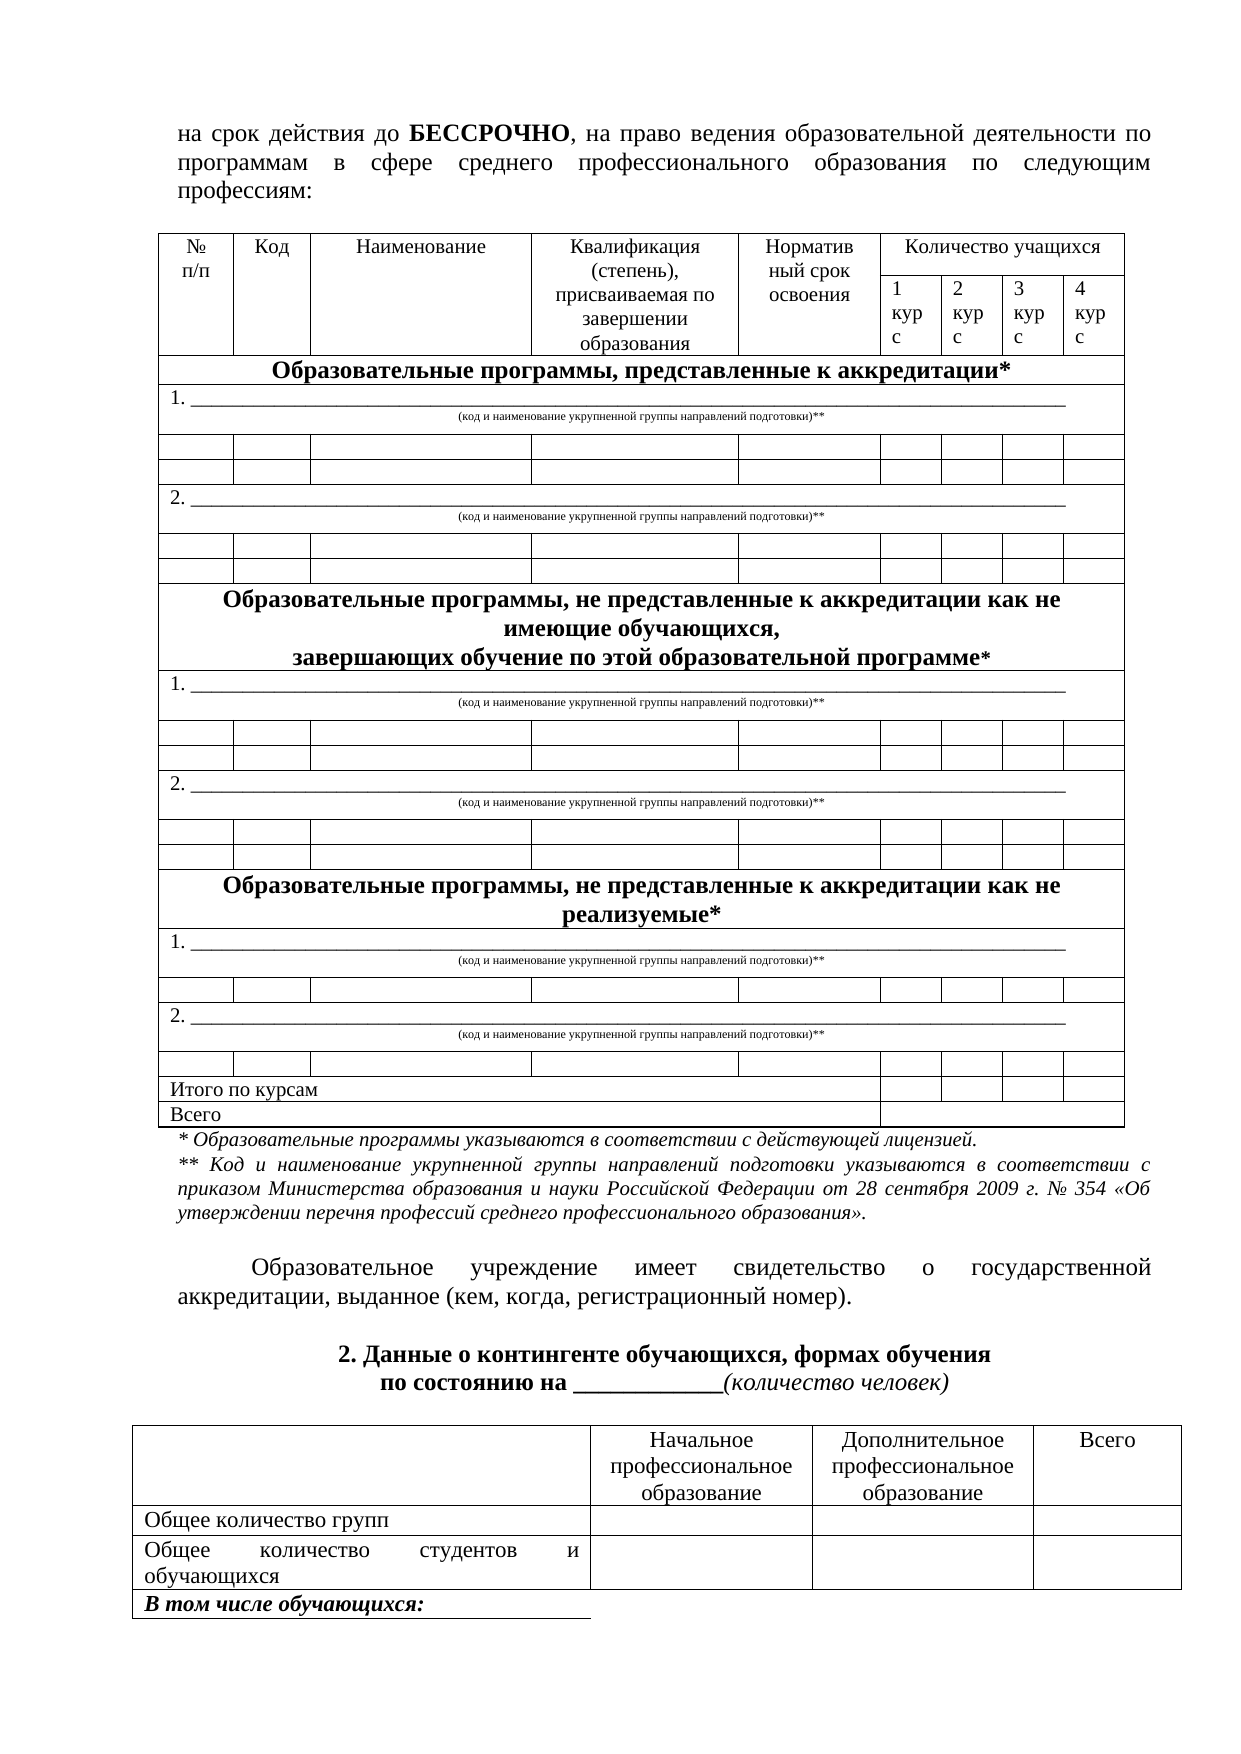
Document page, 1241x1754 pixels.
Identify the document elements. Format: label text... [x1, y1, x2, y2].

table_cell [532, 435, 738, 458]
table_cell [739, 460, 880, 484]
table_cell [881, 746, 941, 770]
table_cell 1. ____________________________________________________________________________________ (код и наименование укрупненной группы направлений подготовки)** [159, 385, 1124, 433]
table_cell [813, 1536, 1033, 1588]
table_cell [311, 820, 531, 844]
table_cell 2. ____________________________________________________________________________________ (код и наименование укрупненной группы направлений подготовки)** [159, 771, 1124, 819]
text по состоянию на ____________(количество человек) [177, 1367, 1152, 1396]
table_header [133, 1426, 590, 1505]
table_cell [739, 845, 880, 869]
table_cell [1003, 460, 1063, 484]
table_cell [942, 559, 1002, 583]
table_header Норматив ный срок освоения [739, 234, 880, 354]
table_cell [311, 534, 531, 558]
table_cell [881, 1102, 1124, 1126]
table_cell 3 курс [1003, 276, 1063, 354]
table_header Наименование [311, 234, 531, 354]
table_cell В том числе обучающихся: [133, 1590, 591, 1618]
table_cell [234, 1052, 310, 1076]
table_cell [739, 820, 880, 844]
table_cell [942, 820, 1002, 844]
table_cell [813, 1506, 1033, 1535]
table_cell [234, 746, 310, 770]
text Образовательное учреждение имеет свидетельство о государственной аккредитации, выданное (кем, когда, регистрационный номер). [177, 1252, 1152, 1310]
table_cell [739, 1052, 880, 1076]
table_cell [1003, 534, 1063, 558]
table_cell [532, 978, 738, 1002]
table_cell [1003, 1077, 1063, 1101]
table_cell [942, 435, 1002, 458]
table_cell 1. ____________________________________________________________________________________ (код и наименование укрупненной группы направлений подготовки)** [159, 671, 1124, 719]
table_cell [234, 820, 310, 844]
table_cell [234, 978, 310, 1002]
table_cell [159, 1052, 233, 1076]
table_cell [532, 534, 738, 558]
table_cell 4 курс [1064, 276, 1124, 354]
table_cell [942, 460, 1002, 484]
text ** Код и наименование укрупненной группы направлений подготовки указываются в соответствии с приказом Министерства образования и науки Российской Федерации от 28 сентября . № 354 «Об утверждении перечня профессий среднего профессионального образования». [177, 1151, 1152, 1224]
table_cell [532, 845, 738, 869]
table_cell [1064, 746, 1124, 770]
table_cell [311, 746, 531, 770]
table_cell [739, 721, 880, 744]
table_cell [532, 820, 738, 844]
table_cell [739, 435, 880, 458]
table_cell [234, 559, 310, 583]
table_cell [1034, 1536, 1181, 1588]
table_cell [739, 534, 880, 558]
table_cell [881, 978, 941, 1002]
table_cell [1003, 978, 1063, 1002]
table_cell 1. ____________________________________________________________________________________ (код и наименование укрупненной группы направлений подготовки)** [159, 929, 1124, 977]
table_cell [234, 721, 310, 744]
table_cell [591, 1536, 812, 1588]
table_header № п/п [159, 234, 233, 354]
table_cell [532, 721, 738, 744]
table_cell [532, 559, 738, 583]
table_cell 2 курс [942, 276, 1002, 354]
table_cell [881, 534, 941, 558]
table_cell [311, 435, 531, 458]
table_cell [311, 559, 531, 583]
table_cell [739, 978, 880, 1002]
table_cell [234, 845, 310, 869]
table_cell [1064, 978, 1124, 1002]
table_cell [234, 435, 310, 458]
table_cell [159, 721, 233, 744]
table_cell [942, 978, 1002, 1002]
table_cell [881, 820, 941, 844]
table_header Количество учащихся [881, 234, 1124, 275]
table_cell [159, 978, 233, 1002]
table_cell [1003, 746, 1063, 770]
table_cell [532, 746, 738, 770]
table_cell [1034, 1506, 1181, 1535]
table_header Начальное профессиональное образование [591, 1426, 812, 1505]
table_cell [1064, 845, 1124, 869]
table_cell [1064, 1077, 1124, 1101]
table_cell [311, 978, 531, 1002]
table_cell 1 курс [881, 276, 941, 354]
table_cell Итого по курсам [159, 1077, 880, 1101]
table_cell [881, 721, 941, 744]
table_cell [1064, 534, 1124, 558]
table_cell [159, 820, 233, 844]
table_cell [1003, 559, 1063, 583]
table_cell [942, 721, 1002, 744]
table_cell [1064, 820, 1124, 844]
table_cell [311, 460, 531, 484]
table_cell [591, 1506, 812, 1535]
table_cell [881, 435, 941, 458]
table_cell Образовательные программы, не представленные к аккредитации как не реализуемые* [159, 870, 1124, 928]
table_cell [1064, 460, 1124, 484]
table_cell [532, 1052, 738, 1076]
table_cell [1003, 845, 1063, 869]
table_cell [1064, 1052, 1124, 1076]
table_cell [311, 845, 531, 869]
table_cell [159, 845, 233, 869]
table_cell [942, 845, 1002, 869]
table_cell Общее количество групп [133, 1506, 590, 1535]
table_cell [881, 460, 941, 484]
table_cell [159, 435, 233, 458]
table_cell [881, 845, 941, 869]
table_header Квалификация (степень), присваиваемая по завершении образования [532, 234, 738, 354]
table_cell [881, 559, 941, 583]
text * Образовательные программы указываются в соответствии с действующей лицензией. [177, 1127, 1152, 1151]
table_cell 2. ____________________________________________________________________________________ (код и наименование укрупненной группы направлений подготовки)** [159, 1003, 1124, 1051]
table_cell [159, 746, 233, 770]
table_cell [159, 460, 233, 484]
text на срок действия до БЕССРОЧНО, на право ведения образовательной деятельности по программам в сфере среднего профессионального образования по следующим профессиям: [177, 118, 1152, 204]
table_cell 2. ____________________________________________________________________________________ (код и наименование укрупненной группы направлений подготовки)** [159, 485, 1124, 533]
table_cell [1003, 435, 1063, 458]
table_cell [1003, 721, 1063, 744]
table_cell [942, 1077, 1002, 1101]
table_header Код [234, 234, 310, 354]
table_cell [881, 1052, 941, 1076]
table_cell [942, 746, 1002, 770]
table_header Дополнительное профессиональное образование [813, 1426, 1033, 1505]
table_cell [311, 1052, 531, 1076]
table_cell [159, 559, 233, 583]
text 2. Данные о контингенте обучающихся, формах обучения [177, 1339, 1152, 1367]
table_cell [234, 460, 310, 484]
table_cell [1064, 721, 1124, 744]
table_cell Образовательные программы, представленные к аккредитации* [159, 356, 1124, 384]
table_cell [1003, 1052, 1063, 1076]
table_cell [942, 534, 1002, 558]
table_cell [311, 721, 531, 744]
table_cell [159, 534, 233, 558]
table_cell [1064, 559, 1124, 583]
table_cell [739, 746, 880, 770]
table_cell [234, 534, 310, 558]
table_cell Всего [159, 1102, 880, 1126]
table_cell [1064, 435, 1124, 458]
table_cell [739, 559, 880, 583]
table_cell Образовательные программы, не представленные к аккредитации как не имеющие обучающихся, завершающих обучение по этой образовательной программе* [159, 584, 1124, 670]
table_cell [1003, 820, 1063, 844]
table_cell [942, 1052, 1002, 1076]
table_cell [532, 460, 738, 484]
table_header Всего [1034, 1426, 1181, 1505]
table_cell Общее количество студентов и обучающихся [133, 1536, 590, 1588]
table_cell [881, 1077, 941, 1101]
